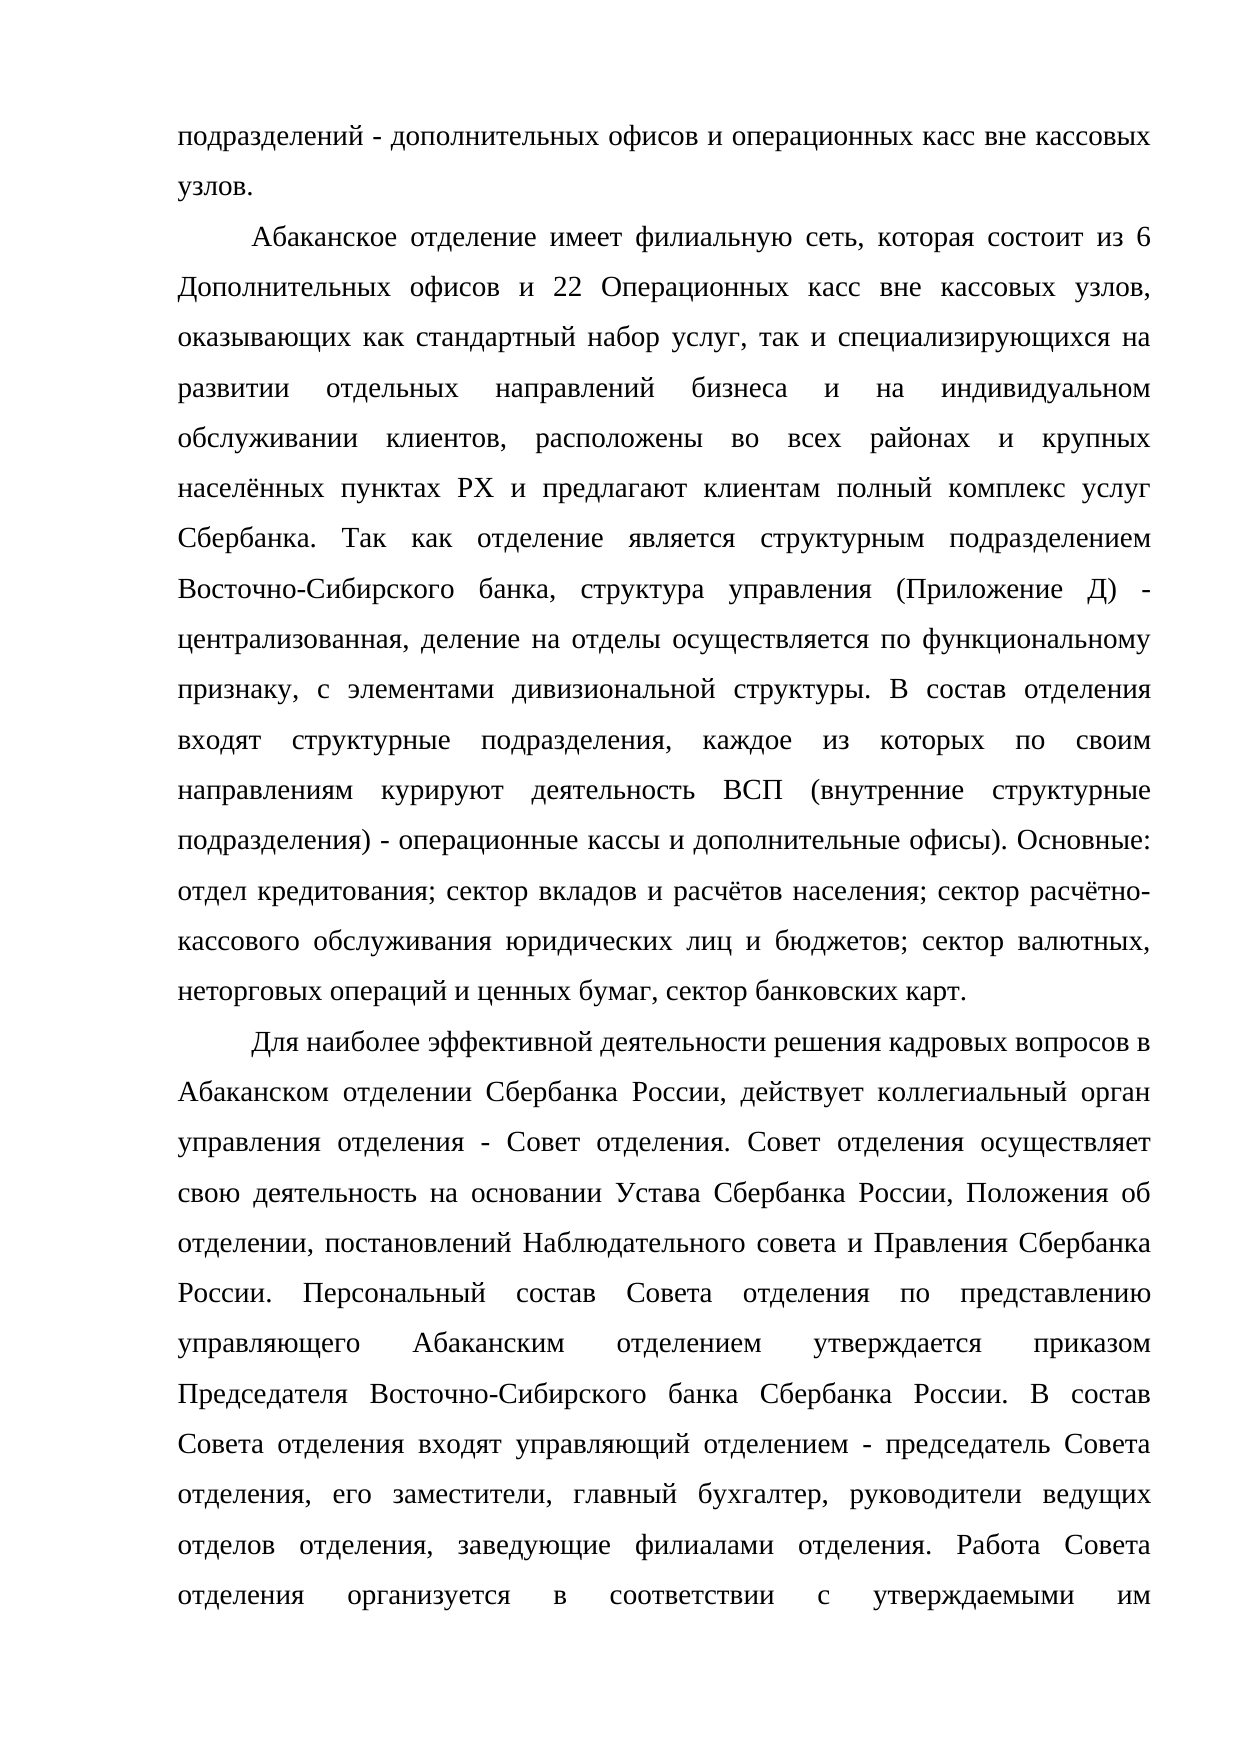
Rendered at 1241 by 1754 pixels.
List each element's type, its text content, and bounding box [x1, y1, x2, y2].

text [177, 118, 1152, 202]
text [177, 1024, 1152, 1611]
text Абаканское отделение имеет филиальную сеть, которая состоит из 6 Дополнительных офисов и 22 Операционных касс вне кассовых узлов, оказывающих как стандартный набор услуг, так и специализирующихся на развитии отдельных направлений бизнеса и на индивидуальном обслуживании клиентов, расположены во всех районах и крупных населённых пунктах РХ и предлагают клиентам полный комплекс услуг Сбербанка. Так как отделение является структурным подразделением Восточно-Сибирского банка, структура управления (Приложение Д) - централизованная, деление на отделы осуществляется по функциональному признаку, с элементами дивизиональной структуры. В состав отделения входят структурные подразделения, каждое из которых по своим направлениям курируют деятельность ВСП (внутренние структурные подразделения) - операционные кассы и дополнительные офисы). Основные: отдел кредитования; сектор вкладов и расчётов населения; сектор расчётно-кассового обслуживания юридических лиц и бюджетов; сектор валютных, неторговых операций и ценных бумаг, сектор банковских карт. [177, 219, 1152, 1007]
